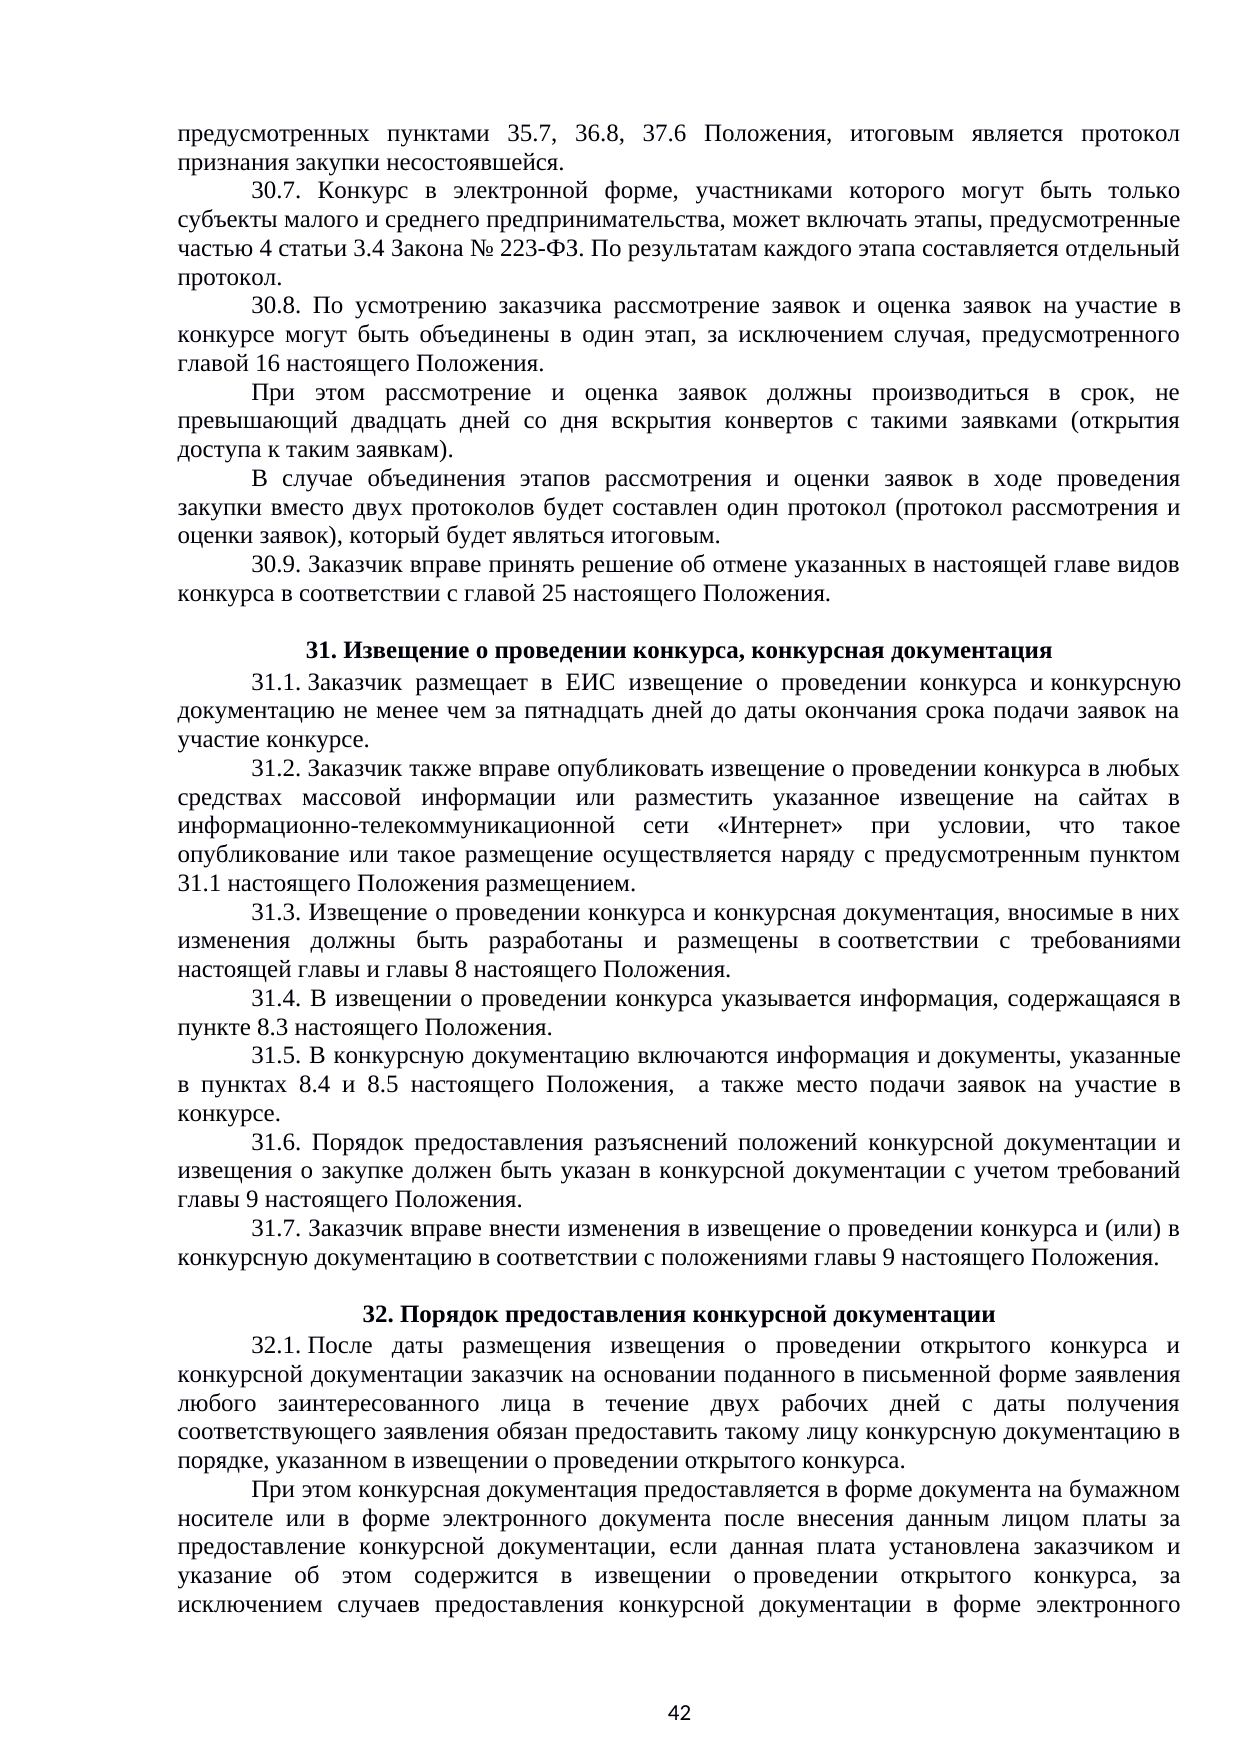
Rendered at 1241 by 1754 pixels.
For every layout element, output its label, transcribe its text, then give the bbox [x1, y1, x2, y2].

text 32.1. После даты размещения извещения о проведении открытого конкурса и конкурсной документации заказчик на основании поданного в письменной форме заявления любого заинтересованного лица в течение двух рабочих дней с даты получения соответствующего заявления обязан предоставить такому лицу конкурсную документацию в порядке, указанном в извещении о проведении открытого конкурса. [177, 1330, 1181, 1474]
subtitle 32. Порядок предоставления конкурсной документации [177, 1299, 1181, 1328]
text 30.8. По усмотрению заказчика рассмотрение заявок и оценка заявок на участие в конкурсе могут быть объединены в один этап, за исключением случая, предусмотренного главой 16 настоящего Положения. [177, 291, 1181, 377]
text В случае объединения этапов рассмотрения и оценки заявок в ходе проведения закупки вместо двух протоколов будет составлен один протокол (протокол рассмотрения и оценки заявок), который будет являться итоговым. [177, 463, 1181, 549]
text 31.2. Заказчик также вправе опубликовать извещение о проведении конкурса в любых средствах массовой информации или разместить указанное извещение на сайтах в информационно-телекоммуникационной сети «Интернет» при условии, что такое опубликование или такое размещение осуществляется наряду с предусмотренным пунктом 31.1 настоящего Положения размещением. [177, 753, 1181, 897]
text 31.1. Заказчик размещает в ЕИС извещение о проведении конкурса и конкурсную документацию не менее чем за пятнадцать дней до даты окончания срока подачи заявок на участие конкурсе. [177, 667, 1181, 753]
text 31.5. В конкурсную документацию включаются информация и документы, указанные в пунктах 8.4 и 8.5 настоящего Положения, а также место подачи заявок на участие в конкурсе. [177, 1040, 1181, 1127]
text 31.6. Порядок предоставления разъяснений положений конкурсной документации и извещения о закупке должен быть указан в конкурсной документации с учетом требований главы 9 настоящего Положения. [177, 1127, 1181, 1213]
text При этом рассмотрение и оценка заявок должны производиться в срок, не превышающий двадцать дней со дня вскрытия конвертов с такими заявками (открытия доступа к таким заявкам). [177, 377, 1181, 463]
text 30.7. Конкурс в электронной форме, участниками которого могут быть только субъекты малого и среднего предпринимательства, может включать этапы, предусмотренные частью 4 статьи 3.4 Закона № 223-ФЗ. По результатам каждого этапа составляется отдельный протокол. [177, 176, 1181, 291]
text 30.9. Заказчик вправе принять решение об отмене указанных в настоящей главе видов конкурса в соответствии с главой 25 настоящего Положения. [177, 549, 1181, 607]
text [177, 118, 1181, 176]
text 31.4. В извещении о проведении конкурса указывается информация, содержащаяся в пункте 8.3 настоящего Положения. [177, 983, 1181, 1040]
text 31.7. Заказчик вправе внести изменения в извещение о проведении конкурса и (или) в конкурсную документацию в соответствии с положениями главы 9 настоящего Положения. [177, 1213, 1181, 1270]
text 31.3. Извещение о проведении конкурса и конкурсная документация, вносимые в них изменения должны быть разработаны и размещены в соответствии с требованиями настоящей главы и главы 8 настоящего Положения. [177, 897, 1181, 983]
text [177, 1474, 1181, 1618]
subtitle 31. Извещение о проведении конкурса, конкурсная документация [177, 636, 1181, 664]
